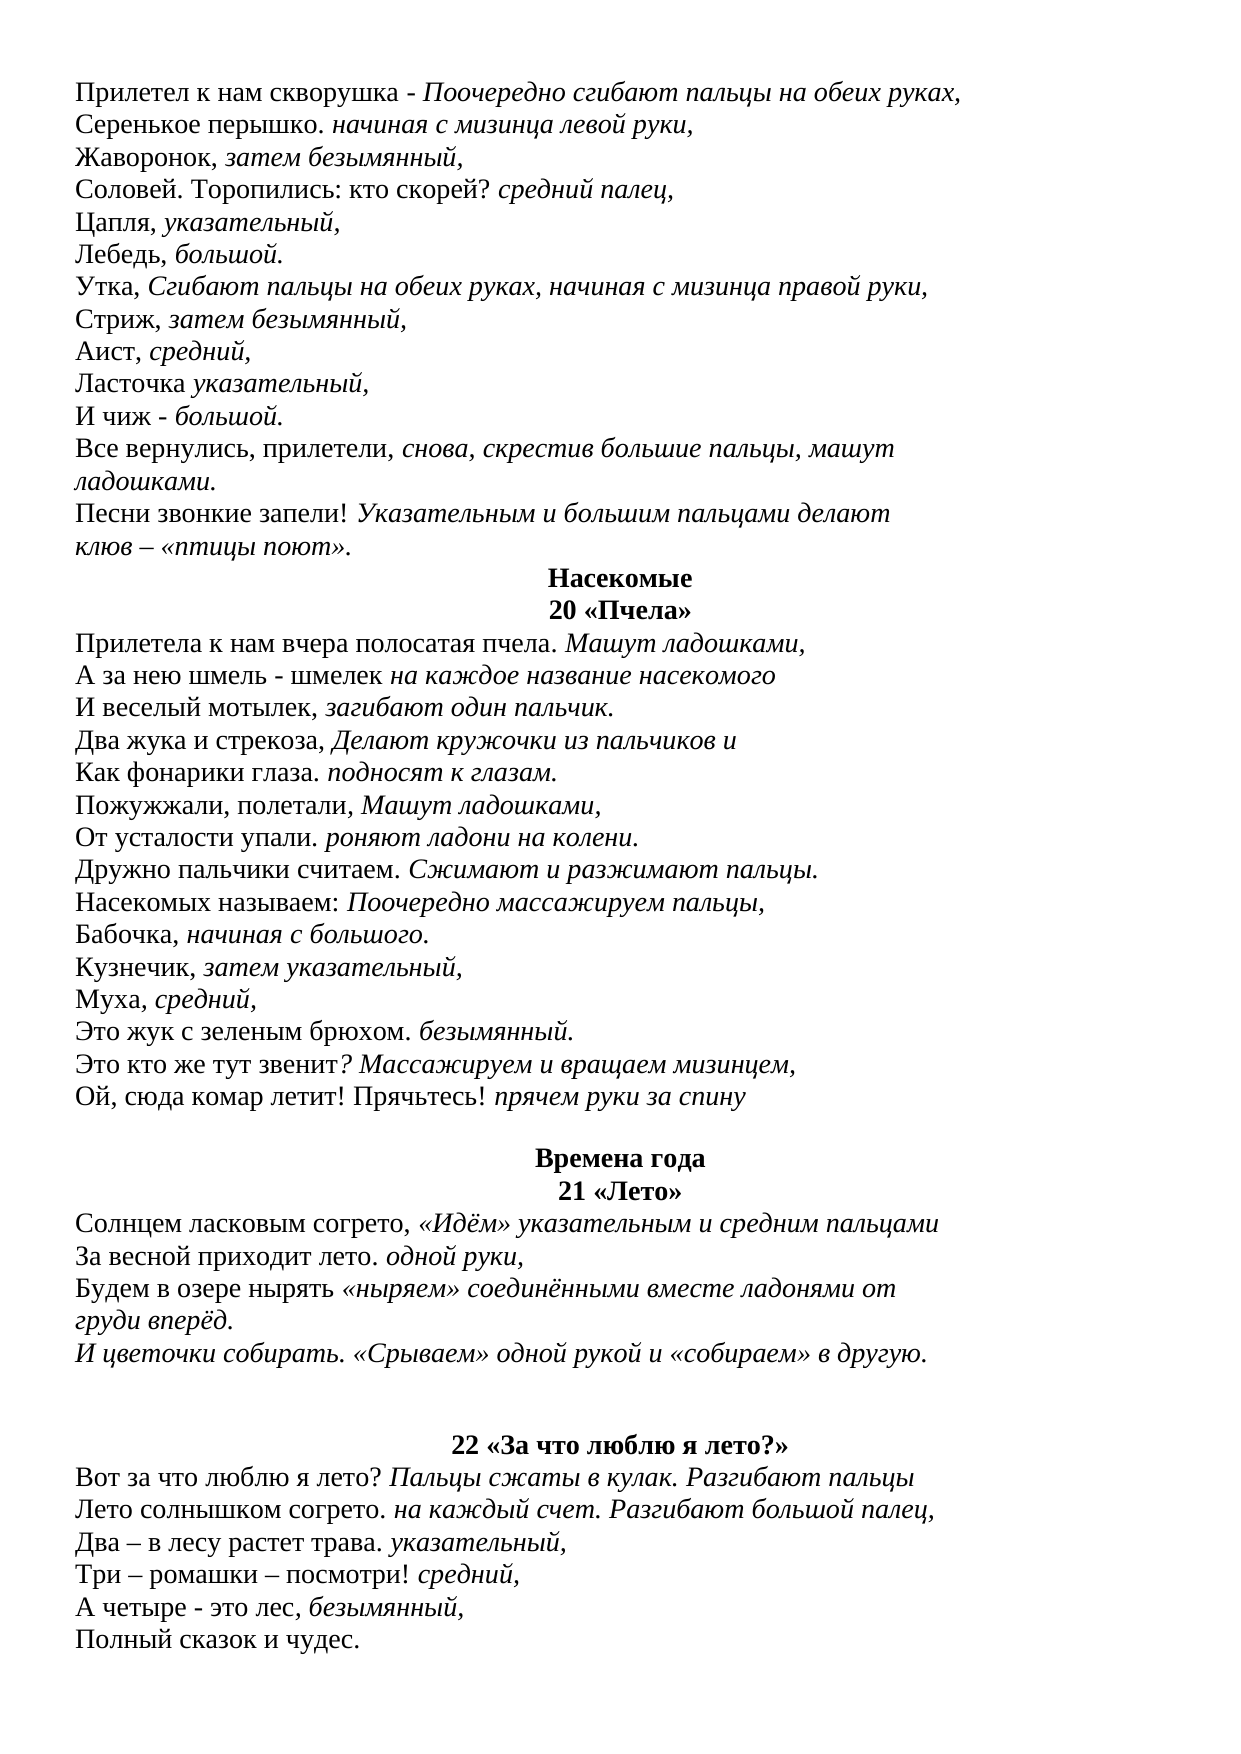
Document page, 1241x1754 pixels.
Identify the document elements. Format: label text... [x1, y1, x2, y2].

text Лебедь, большой. [75, 237, 1165, 269]
text Стриж, затем безымянный, [75, 302, 1165, 334]
text Серенькое перышко. начиная с мизинца левой руки, [75, 107, 1165, 140]
text Пожужжали, полетали, Машут ладошками, [75, 788, 1165, 820]
text Времена года [75, 1141, 1165, 1174]
text Соловей. Торопились: кто скорей? средний палец, [75, 172, 1165, 204]
text клюв – «птицы поют». [75, 528, 1165, 561]
text А за нею шмель - шмелек на каждое название насекомого [75, 658, 1165, 691]
text Насекомые [75, 561, 1165, 593]
text Все вернулись, прилетели, снова, скрестив большие пальцы, машут [75, 431, 1165, 464]
text Это жук с зеленым брюхом. безымянный. [75, 1014, 1165, 1047]
text Это кто же тут звенит? Массажируем и вращаем мизинцем, [75, 1047, 1165, 1079]
text Полный сказок и чудес. [75, 1622, 1165, 1654]
text Насекомых называем: Поочередно массажируем пальцы, [75, 885, 1165, 917]
text Ой, сюда комар летит! Прячьтесь! прячем руки за спину [75, 1079, 1165, 1112]
text А четыре - это лес, безымянный, [75, 1590, 1165, 1622]
text 21 «Лето» [75, 1174, 1165, 1206]
text Бабочка, начиная с большого. [75, 917, 1165, 950]
text Солнцем ласковым согрето, «Идём» указательным и средним пальцами [75, 1206, 1165, 1239]
text Муха, средний, [75, 982, 1165, 1014]
text Кузнечик, затем указательный, [75, 950, 1165, 982]
text 20 «Пчела» [75, 593, 1165, 626]
text Прилетел к нам скворушка - Поочередно сгибают пальцы на обеих руках, [75, 75, 1165, 107]
text И цветочки собирать. «Срываем» одной рукой и «собираем» в другую. [75, 1336, 1165, 1368]
text И веселый мотылек, загибают один пальчик. [75, 691, 1165, 723]
text Лето солнышком согрето. на каждый счет. Разгибают большой палец, [75, 1493, 1165, 1525]
text Вот за что люблю я лето? Пальцы сжаты в кулак. Разгибают пальцы [75, 1460, 1165, 1493]
text Утка, Сгибают пальцы на обеих руках, начиная с мизинца правой руки, [75, 269, 1165, 302]
text Три – ромашки – посмотри! средний, [75, 1557, 1165, 1590]
text Два жука и стрекоза, Делают кружочки из пальчиков и [75, 723, 1165, 755]
text За весной приходит лето. одной руки, [75, 1239, 1165, 1271]
text Ласточка указательный, [75, 367, 1165, 399]
text Аист, средний, [75, 334, 1165, 367]
text груди вперёд. [75, 1303, 1165, 1336]
text Цапля, указательный, [75, 204, 1165, 237]
text 22 «За что люблю я лето?» [75, 1428, 1165, 1460]
text Жаворонок, затем безымянный, [75, 140, 1165, 172]
text Прилетела к нам вчера полосатая пчела. Машут ладошками, [75, 626, 1165, 658]
text От усталости упали. роняют ладони на колени. [75, 820, 1165, 852]
text И чиж - большой. [75, 399, 1165, 431]
text Дружно пальчики считаем. Сжимают и разжимают пальцы. [75, 852, 1165, 885]
text Как фонарики глаза. подносят к глазам. [75, 755, 1165, 788]
text ладошками. [75, 464, 1165, 496]
text Будем в озере нырять «ныряем» соединёнными вместе ладонями от [75, 1271, 1165, 1303]
text Песни звонкие запели! Указательным и большим пальцами делают [75, 496, 1165, 528]
text Два – в лесу растет трава. указательный, [75, 1525, 1165, 1557]
